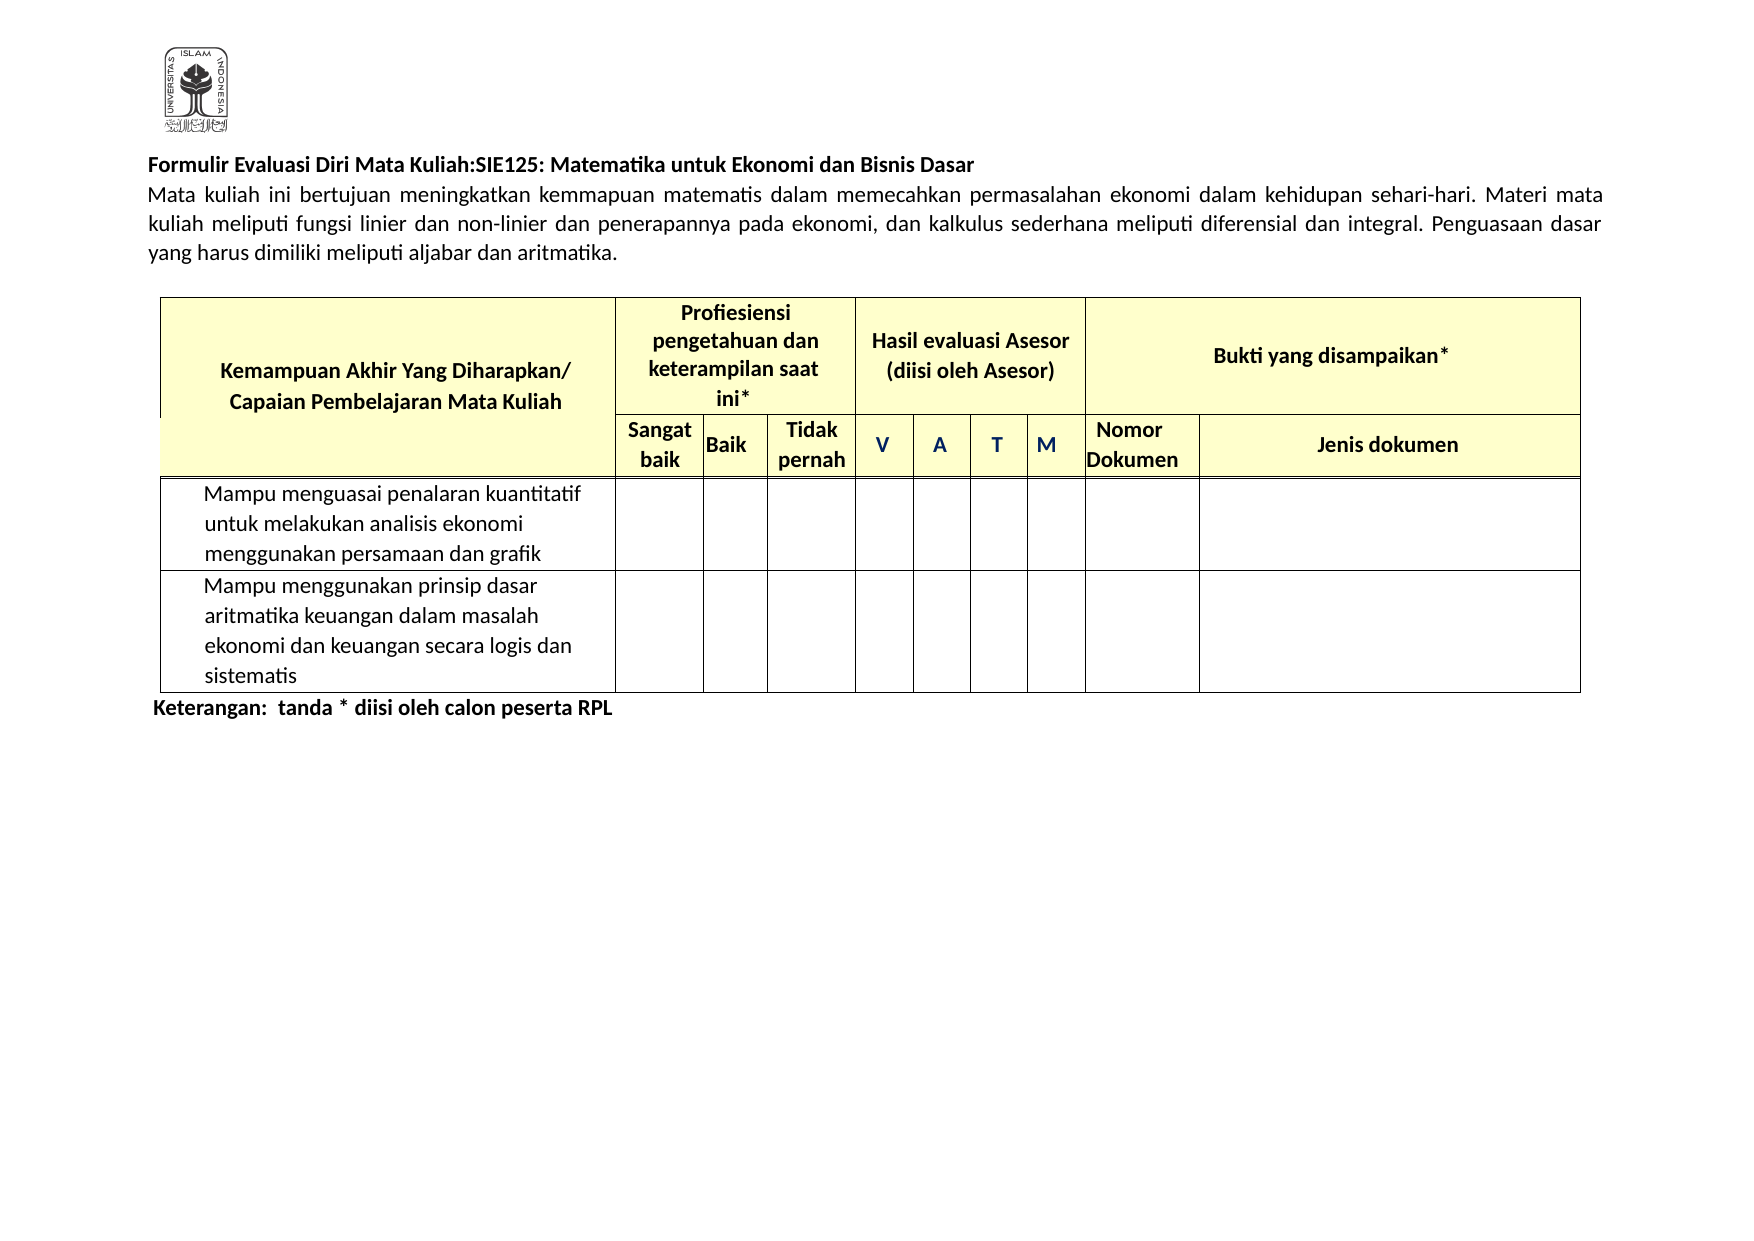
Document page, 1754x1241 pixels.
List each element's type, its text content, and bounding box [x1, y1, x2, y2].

table_cell T [971, 415, 1027, 476]
table_cell [914, 571, 970, 692]
table_cell [1200, 571, 1580, 692]
table_cell Baik [704, 415, 767, 476]
table_cell [616, 479, 703, 570]
table_cell [914, 479, 970, 570]
table_cell [856, 479, 913, 570]
text Formulir Evaluasi Diri Mata Kuliah:SIE125: Matematika untuk Ekonomi dan Bisnis Dasar [148, 150, 1607, 178]
table_cell [1086, 571, 1199, 692]
table_header Bukti yang disampaikan* [1199, 298, 1580, 414]
table_cell M [1028, 415, 1085, 476]
table_cell V [856, 415, 913, 476]
table_cell [704, 571, 767, 692]
text Mata kuliah ini bertujuan meningkatkan kemmapuan matematis dalam memecahkan permasalahan ekonomi dalam kehidupan sehari-hari. Materi mata kuliah meliputi fungsi linier dan non-linier dan penerapannya pada ekonomi, dan kalkulus sederhana meliputi diferensial dan integral. Penguasaan dasar yang harus dimiliki meliputi aljabar dan aritmatika. [147, 180, 1605, 266]
table_cell Jenis dokumen [1200, 415, 1580, 476]
table_cell [1086, 479, 1199, 570]
table_cell Sangat baik [616, 415, 703, 476]
table_cell [768, 479, 855, 570]
table_cell Mampu menggunakan prinsip dasar aritmatika keuangan dalam masalah ekonomi dan keuangan secara logis dan sistematis [161, 571, 615, 692]
table_cell A [914, 415, 970, 476]
table_cell [768, 571, 855, 692]
picture [147, 32, 245, 148]
text Keterangan: tanda * diisi oleh calon peserta RPL [148, 693, 1607, 721]
table_cell [971, 571, 1027, 692]
table_cell Tidak pernah [768, 415, 855, 476]
table_header Hasil evaluasi Asesor (diisi oleh Asesor) [856, 298, 1085, 414]
table_header Kemampuan Akhir Yang Diharapkan/ Capaian Pembelajaran Mata Kuliah [160, 298, 615, 476]
table_cell [704, 479, 767, 570]
table_cell [971, 479, 1027, 570]
table_cell [1028, 479, 1085, 570]
table_cell [1028, 571, 1085, 692]
table_cell [856, 571, 913, 692]
table_header [1086, 298, 1199, 414]
table_header Profiesiensi pengetahuan dan keterampilan saat ini* [616, 298, 855, 414]
table_cell [1200, 479, 1580, 570]
table_cell Nomor Dokumen [1086, 415, 1199, 476]
table_cell [616, 571, 703, 692]
table_cell Mampu menguasai penalaran kuantitatif untuk melakukan analisis ekonomi menggunakan persamaan dan grafik [161, 479, 615, 570]
